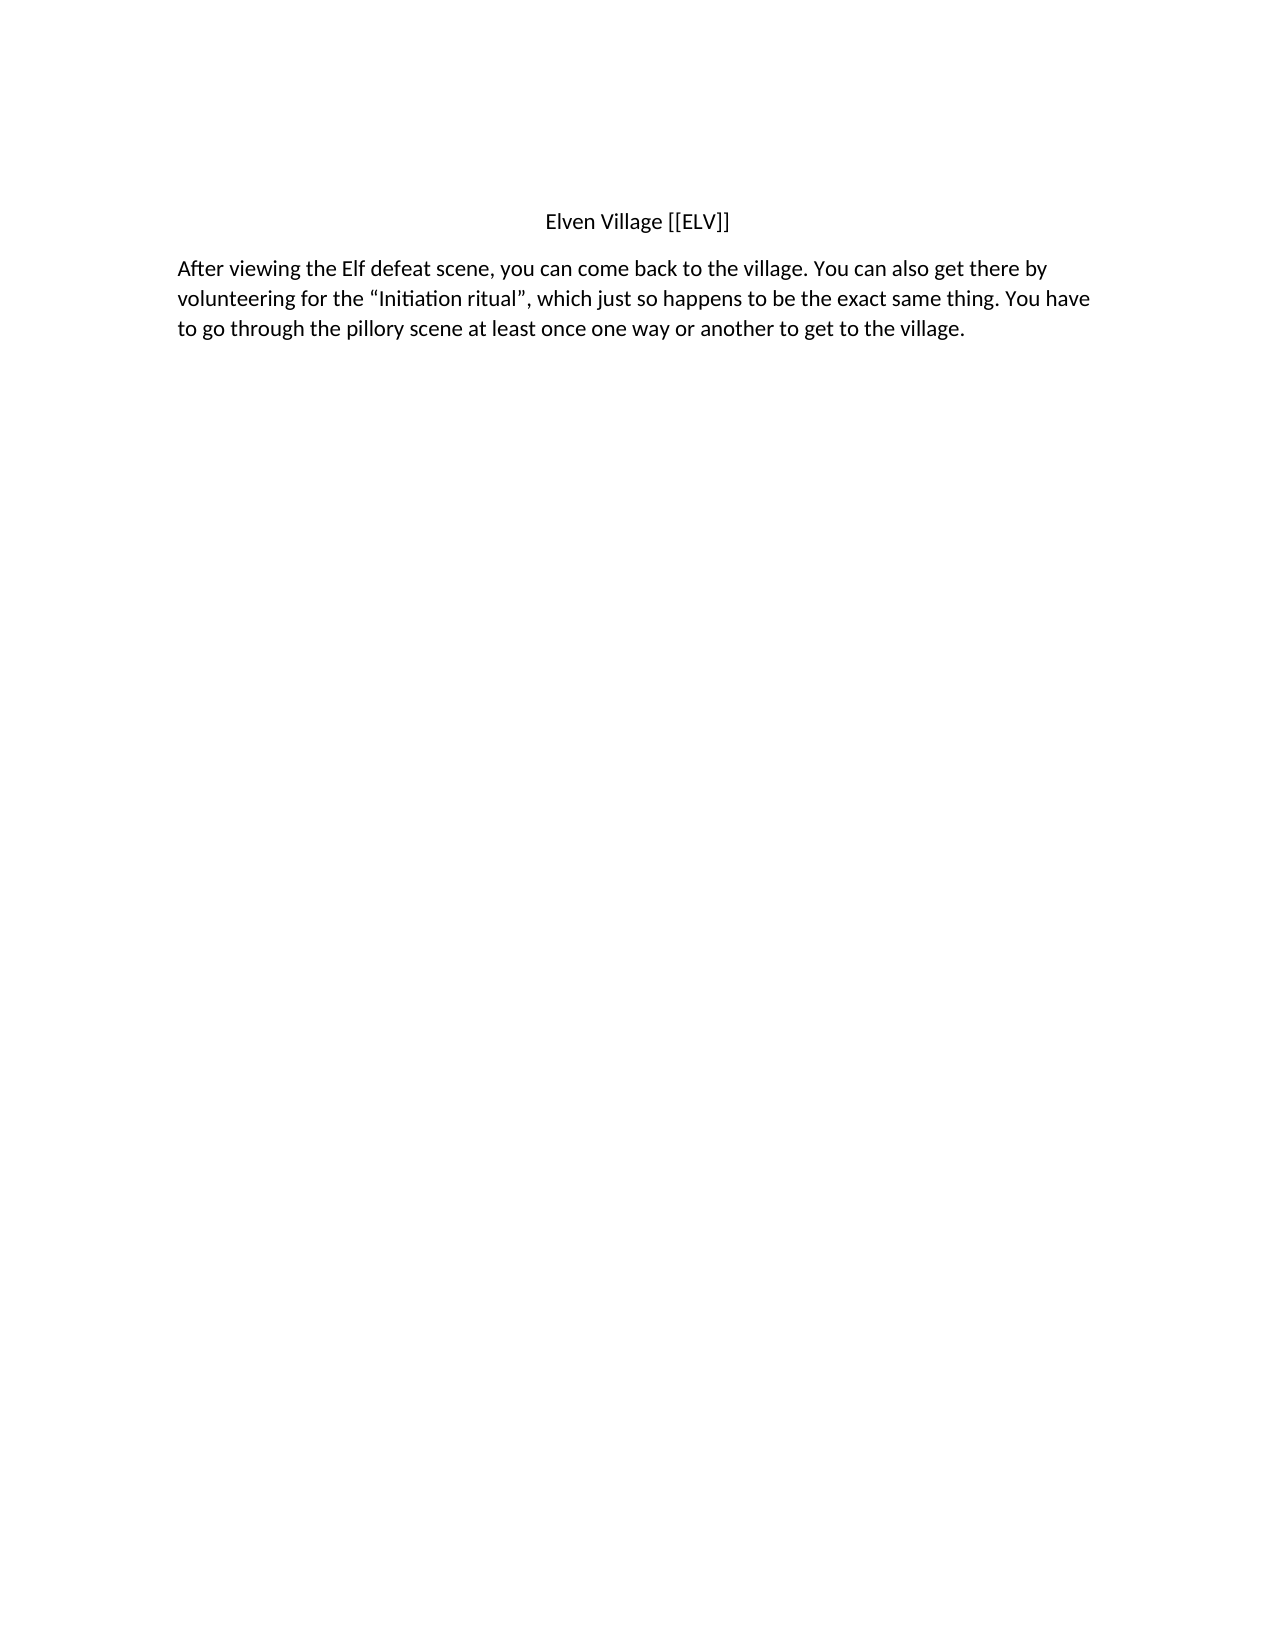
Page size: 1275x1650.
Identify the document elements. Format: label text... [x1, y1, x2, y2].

text Elven Village [[ELV]] [177, 207, 1098, 235]
text After viewing the Elf defeat scene, you can come back to the village. You can also get there by volunteering for the “Initiation ritual”, which just so happens to be the exact same thing. You have to go through the pillory scene at least once one way or another to get to the village. [177, 254, 1098, 342]
